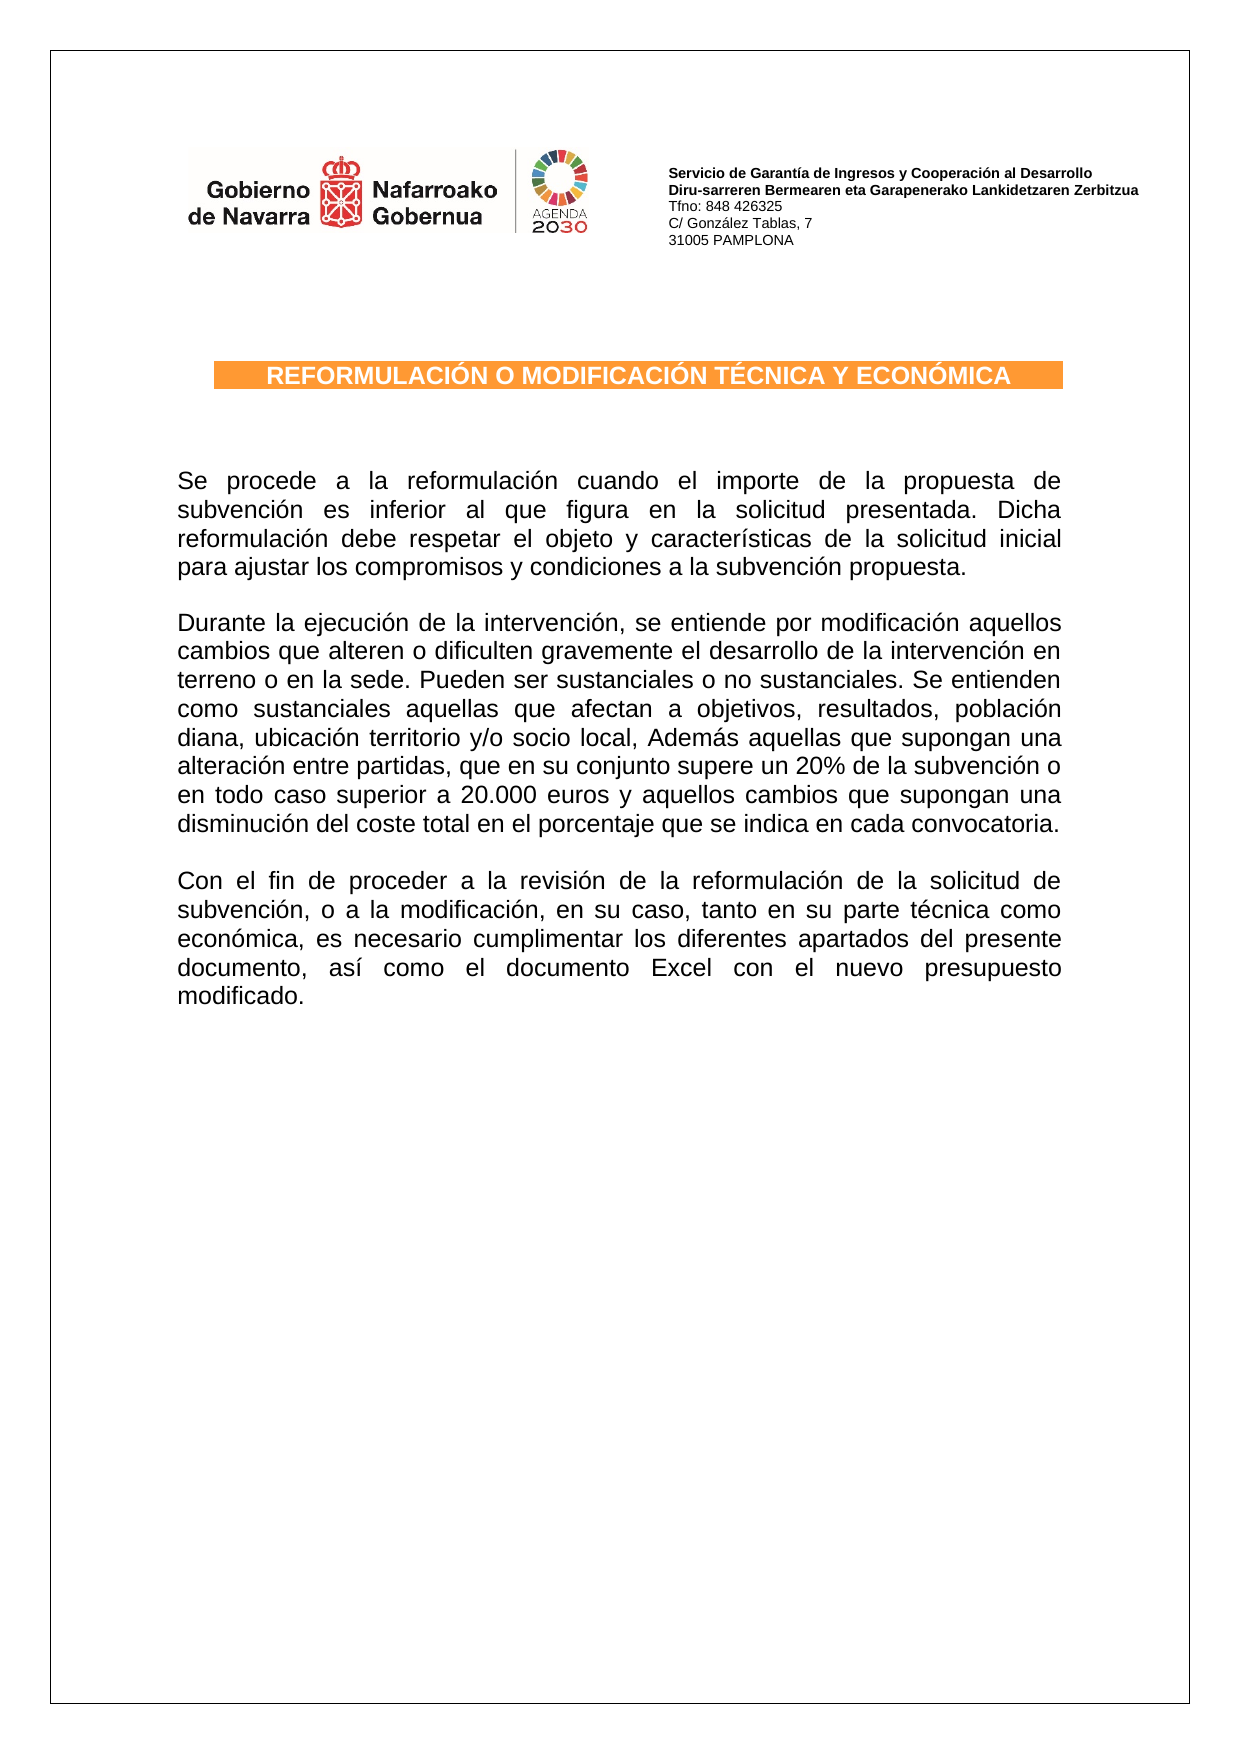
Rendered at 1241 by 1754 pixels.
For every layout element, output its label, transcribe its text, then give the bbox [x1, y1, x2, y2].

table_header Servicio de Garantía de Ingresos y Cooperación al Desarrollo Diru-sarreren Bermearen eta Garapenerako Lankidetzaren Zerbitzua Tfno: 848 426325 C/ González Tablas, 7 31005 PAMPLONA [657, 148, 1178, 248]
text Se procede a la reformulación cuando el importe de la propuesta de subvención es inferior al que figura en la solicitud presentada. Dicha reformulación debe respetar el objeto y características de la solicitud inicial para ajustar los compromisos y condiciones a la subvención propuesta. [177, 466, 1063, 581]
text REFORMULACIÓN O MODIFICACIÓN TÉCNICA Y ECONÓMICA [214, 361, 1063, 389]
picture [188, 147, 590, 233]
text Durante la ejecución de la intervención, se entiende por modificación aquellos cambios que alteren o dificulten gravemente el desarrollo de la intervención en terreno o en la sede. Pueden ser sustanciales o no sustanciales. Se entienden como sustanciales aquellas que afectan a objetivos, resultados, población diana, ubicación territorio y/o socio local, Además aquellas que supongan una alteración entre partidas, que en su conjunto supere un 20% de la subvención o en todo caso superior a 20.000 euros y aquellos cambios que supongan una disminución del coste total en el porcentaje que se indica en cada convocatoria. [177, 607, 1063, 837]
table_header [177, 148, 657, 248]
text Con el fin de proceder a la revisión de la reformulación de la solicitud de subvención, o a la modificación, en su caso, tanto en su parte técnica como económica, es necesario cumplimentar los diferentes apartados del presente documento, así como el documento Excel con el nuevo presupuesto modificado. [177, 866, 1063, 1010]
